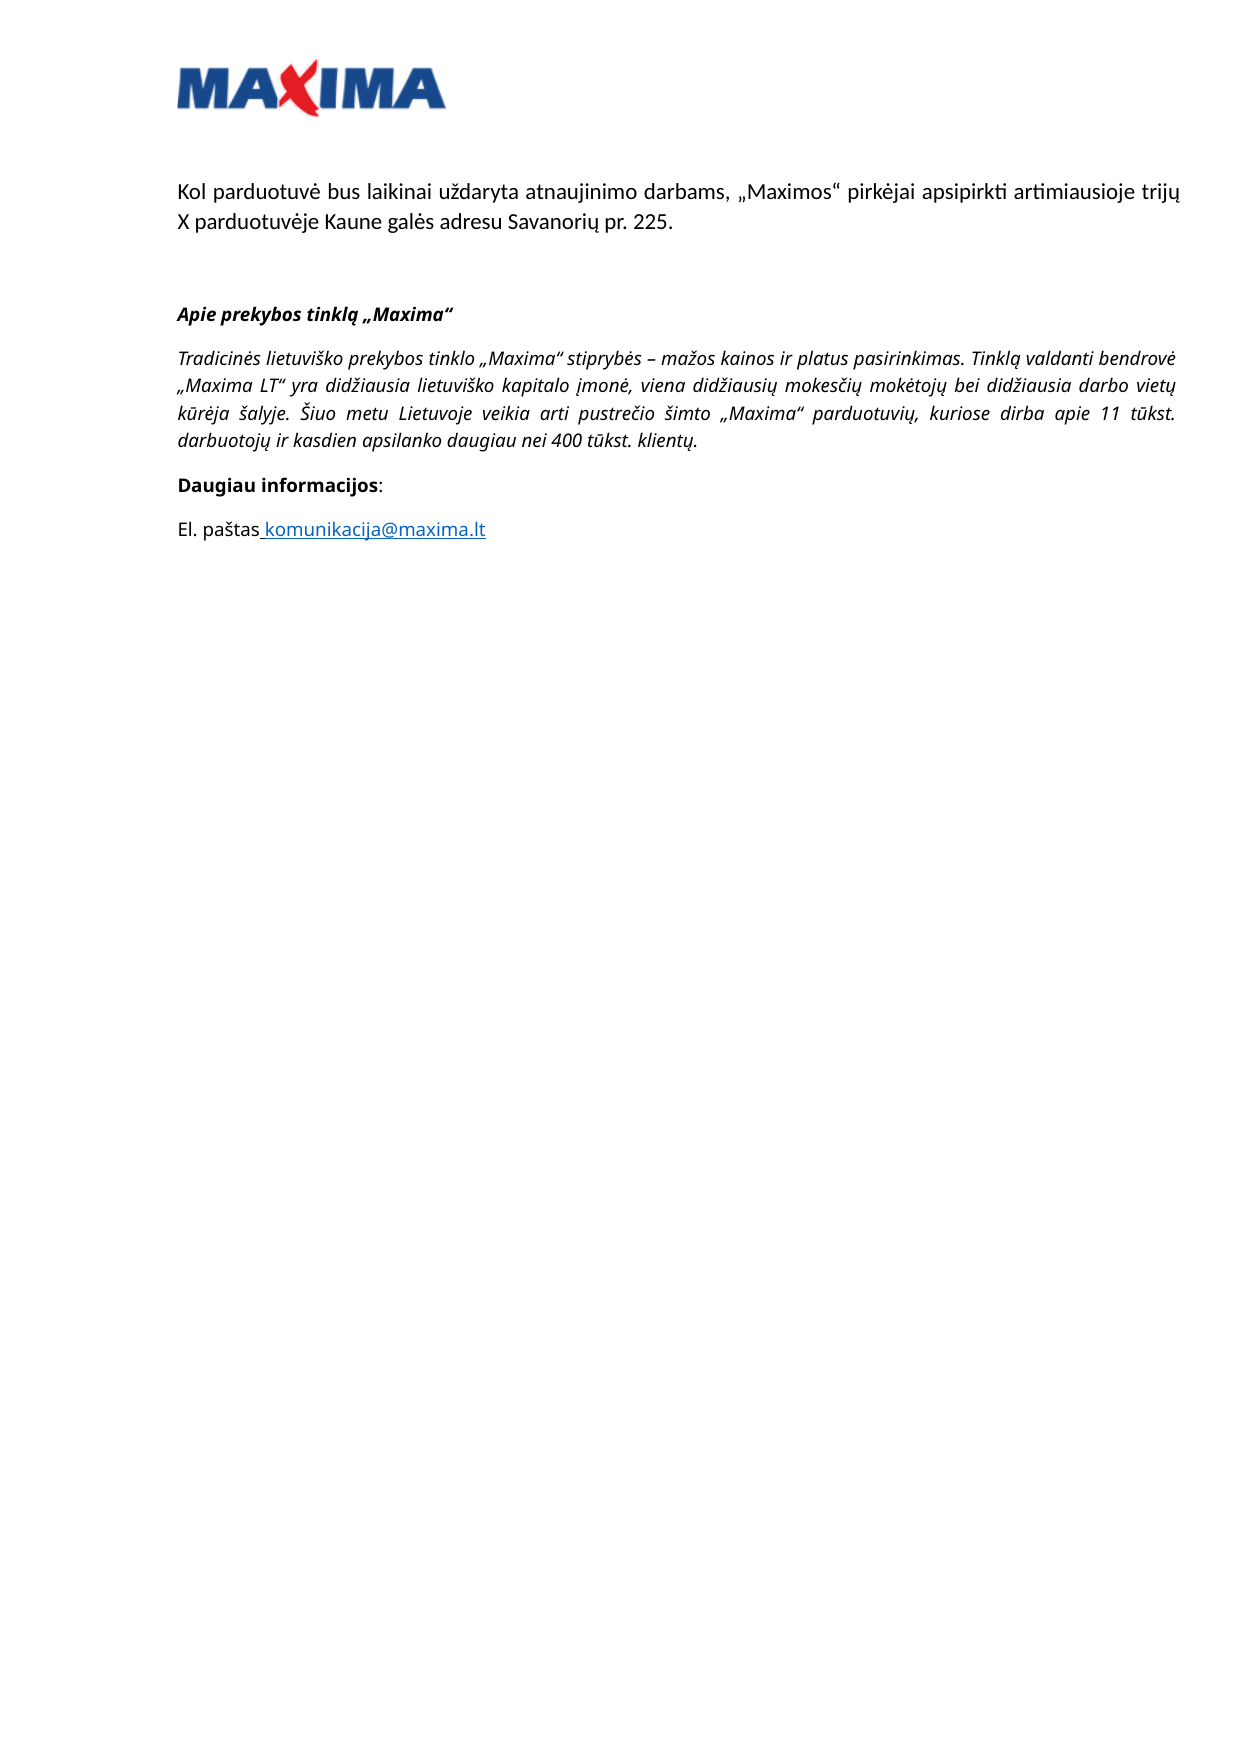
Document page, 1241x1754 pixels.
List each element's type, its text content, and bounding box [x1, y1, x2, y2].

picture [177, 59, 446, 118]
text Daugiau informacijos: [177, 472, 1180, 497]
text El. paštas komunikacija@maxima.lt [177, 516, 1137, 542]
text Tradicinės lietuviško prekybos tinklo „Maxima“ stiprybės – mažos kainos ir platus pasirinkimas. Tinklą valdanti bendrovė „Maxima LT“ yra didžiausia lietuviško kapitalo įmonė, viena didžiausių mokesčių mokėtojų bei didžiausia darbo vietų kūrėja šalyje. Šiuo metu Lietuvoje veikia arti pustrečio šimto „Maxima“ parduotuvių, kuriose dirba apie 11 tūkst. darbuotojų ir kasdien apsilanko daugiau nei 400 tūkst. klientų. [177, 345, 1180, 453]
text Kol parduotuvė bus laikinai uždaryta atnaujinimo darbams, „Maximos“ pirkėjai apsipirkti artimiausioje trijų X parduotuvėje Kaune galės adresu Savanorių pr. 225. [177, 177, 1181, 235]
text Apie prekybos tinklą „Maxima“ [177, 301, 1181, 327]
